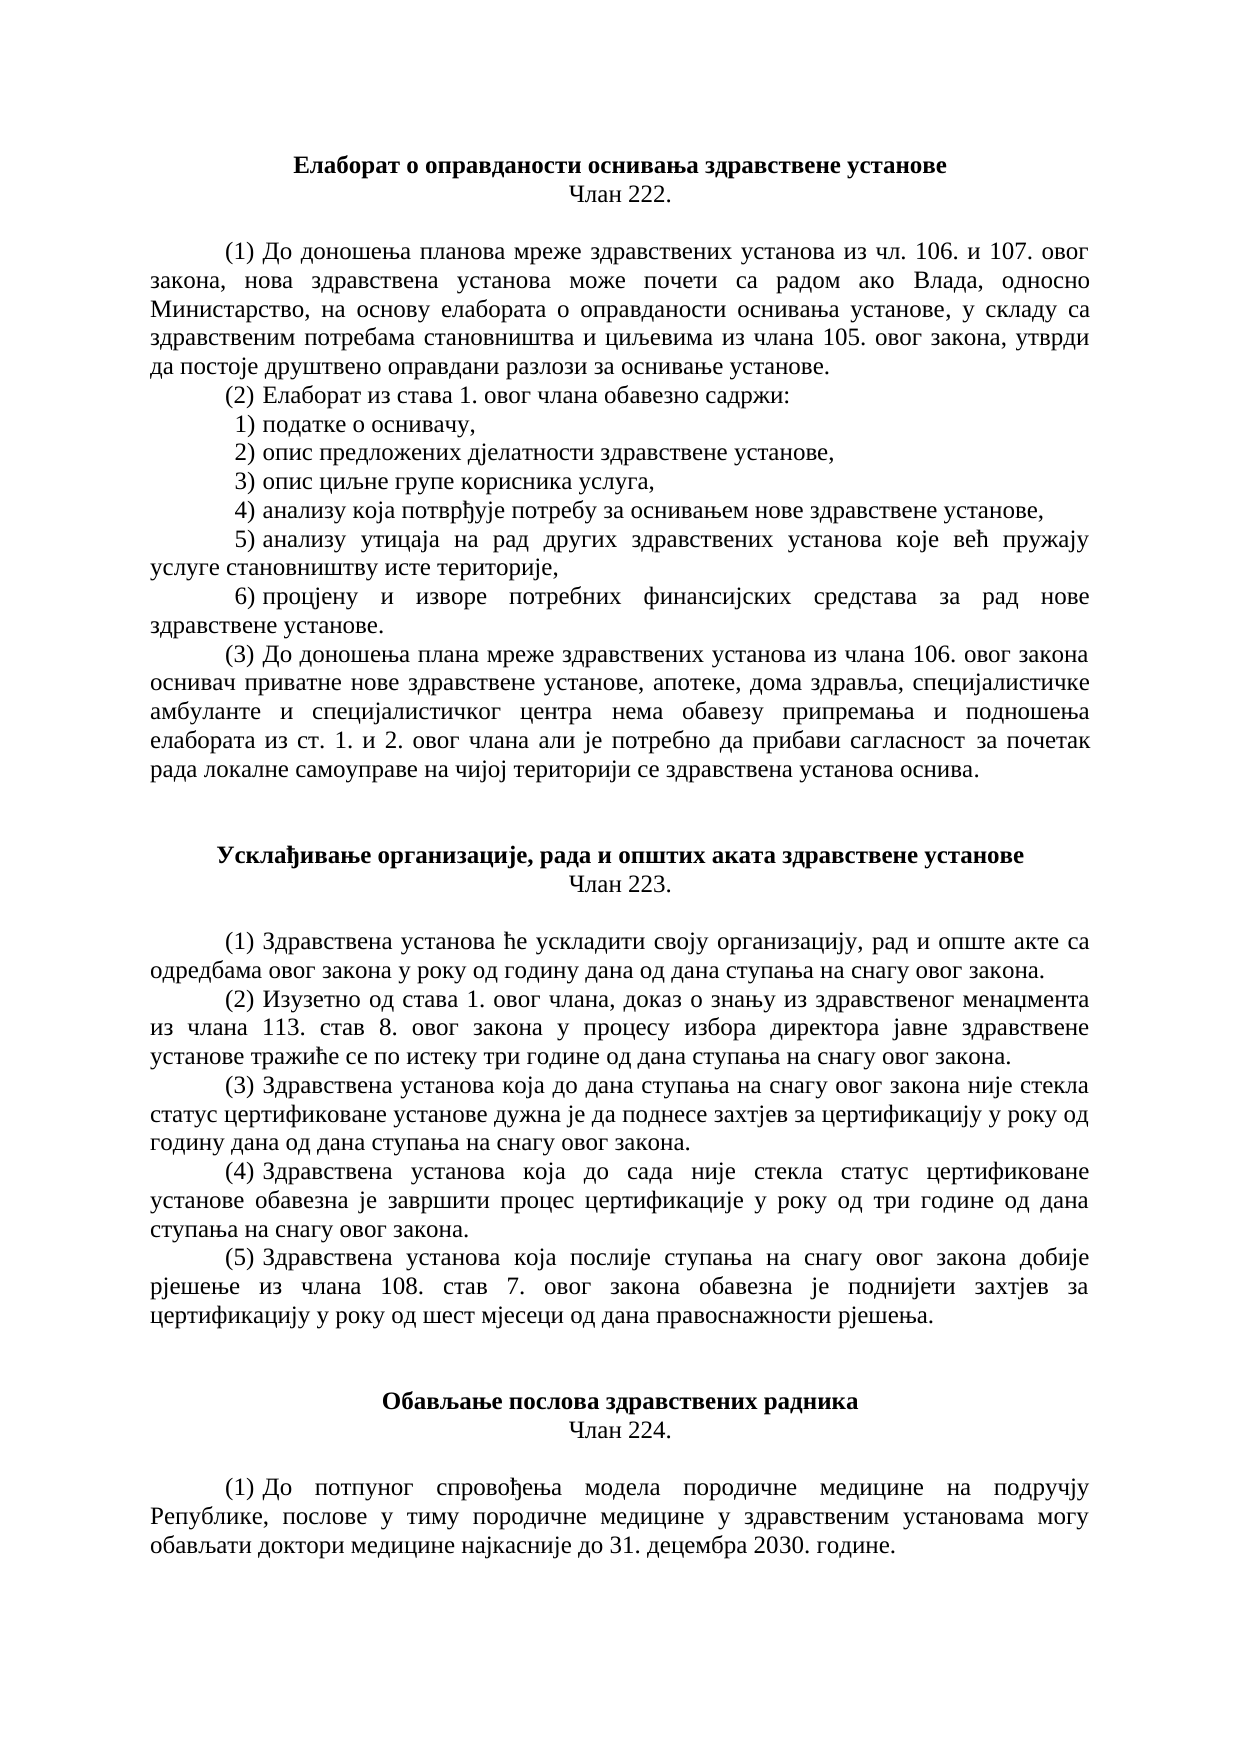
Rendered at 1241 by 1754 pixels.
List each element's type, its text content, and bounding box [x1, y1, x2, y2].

text Усклађивање организације, рада и општих аката здравствене установе [150, 840, 1090, 869]
list анализу утицаја на рад других здравствених установа које већ пружају услуге становништву исте територије, [150, 524, 1090, 581]
list Здравствена установа која послије ступања на снагу овог закона добије рјешење из члана 108. став 7. овог закона обавезна је поднијети захтјев за цертификацију у року од шест мјесеци од дана правоснажности рјешења. [150, 1242, 1090, 1329]
text Члан 223. [150, 869, 1090, 897]
list опис предложених дјелатности здравствене установе, [150, 437, 1090, 466]
text Члан 224. [150, 1415, 1090, 1444]
list Здравствена установа која до сада није стекла статус цертификоване установе обавезна је завршити процес цертификације у року од три године од дана ступања на снагу овог закона. [150, 1156, 1090, 1242]
list анализу која потврђује потребу за оснивањем нове здравствене установе, [150, 495, 1090, 524]
text Члан 222. [150, 179, 1090, 207]
list Здравствена установа која до дана ступања на снагу овог закона није стекла статус цертификоване установе дужна је да поднесе захтјев за цертификацију у року од годину дана од дана ступања на снагу овог закона. [150, 1070, 1090, 1156]
list процјену и изворе потребних финансијских средстава за рад нове здравствене установе. [150, 581, 1090, 639]
text Обављање послова здравствених радника [150, 1386, 1090, 1415]
list Изузетно од става 1. овог члана, доказ о знању из здравственог менаџмента из члана 113. став 8. овог закона у процесу избора директора јавне здравствене установе тражиће се по истеку три године од дана ступања на снагу овог закона. [150, 984, 1090, 1070]
list До доношења планова мреже здравствених установа из чл. 106. и 107. овог закона, нова здравствена установа може почети са радом ако Влада, односно Министарство, на основу елабората о оправданости оснивања установе, у складу са здравственим потребама становништва и циљевима из члана 105. овог закона, утврди да постоје друштвено оправдани разлози за оснивање установе. [150, 236, 1090, 380]
list До потпуног спровођења модела породичне медицине на подручју Републике, послове у тиму породичне медицине у здравственим установама могу обављати доктори медицине најкасније до 31. децембра 2030. године. [150, 1472, 1090, 1559]
list податке о оснивачу, [150, 409, 1090, 437]
list Здравствена установа ће ускладити своју организацију, рад и опште акте са одредбама овог закона у року од годину дана од дана ступања на снагу овог закона. [150, 926, 1090, 984]
list Елаборат из става 1. овог члана обавезно садржи: [150, 380, 1090, 409]
list опис циљне групе корисника услуга, [150, 466, 1090, 495]
text Елаборат о оправданости оснивања здравствене установе [150, 150, 1090, 179]
list До доношења плана мреже здравствених установа из члана 106. овог закона оснивач приватне нове здравствене установе, апотеке, дома здравља, специјалистичке амбуланте и специјалистичког центра нема обавезу припремања и подношења елабората из ст. 1. и 2. овог члана али је потребно да прибави сагласност за почетак рада локалне самоуправе на чијој територији се здравствена установа оснива. [150, 639, 1090, 782]
